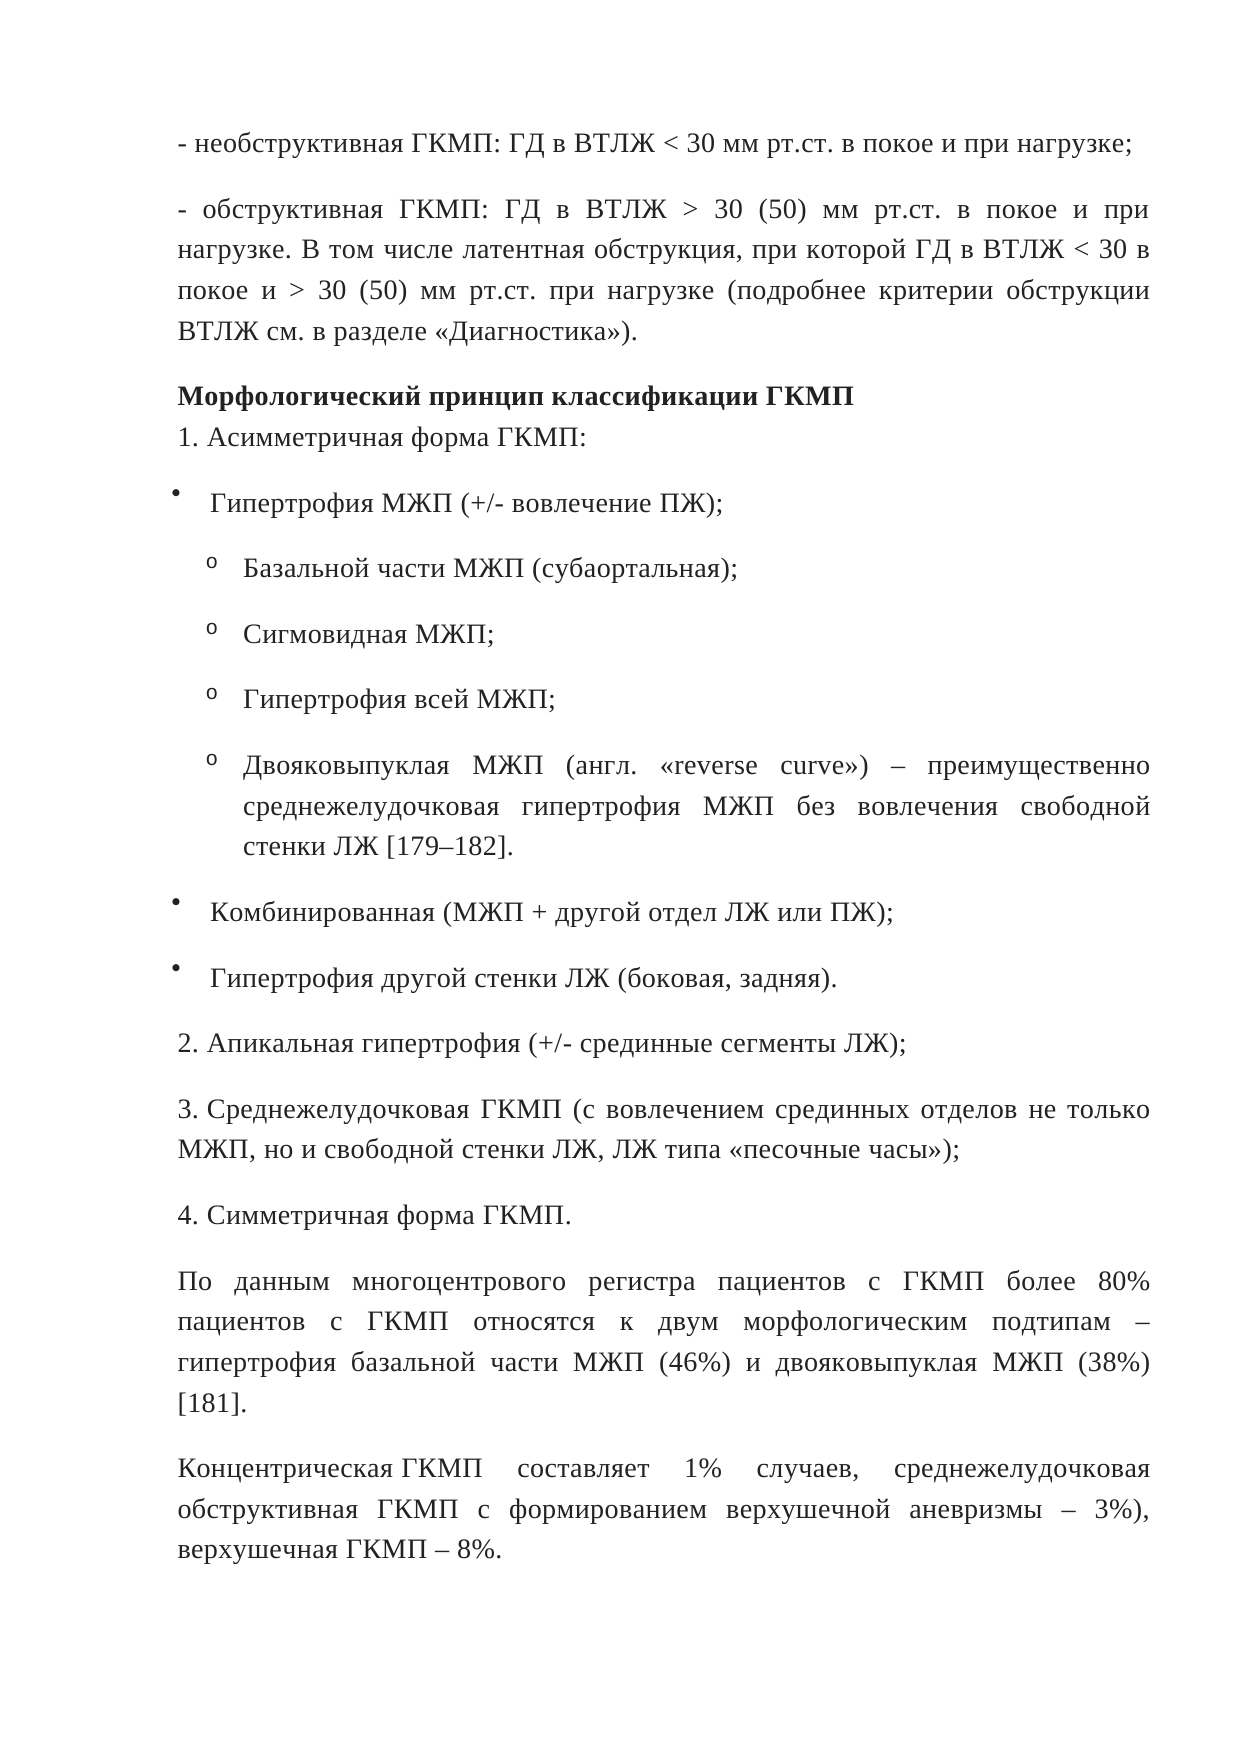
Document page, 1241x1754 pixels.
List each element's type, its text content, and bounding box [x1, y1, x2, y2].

text Концентрическая ГКМП составляет 1% случаев, среднежелудочковая обструктивная ГКМП с формированием верхушечной аневризмы – 3%), верхушечная ГКМП – 8%. [177, 1443, 1152, 1565]
text - обструктивная ГКМП: ГД в ВТЛЖ > 30 (50) мм рт.ст. в покое и при нагрузке. В том числе латентная обструкция, при которой ГД в ВТЛЖ < 30 в покое и > 30 (50) мм рт.ст. при нагрузке (подробнее критерии обструкции ВТЛЖ см. в разделе «Диагностика»). [177, 184, 1152, 346]
list Гипертрофия всей МЖП; [205, 674, 1152, 715]
list Комбинированная (МЖП + другой отдел ЛЖ или ПЖ); [172, 887, 1152, 927]
list Гипертрофия МЖП (+/- вовлечение ПЖ); [172, 477, 1152, 518]
text Морфологический принцип классификации ГКМП [177, 371, 1152, 412]
text 4. Симметричная форма ГКМП. [177, 1190, 1152, 1231]
list Базальной части МЖП (субаортальная); [205, 543, 1152, 584]
text 1. Асимметричная форма ГКМП: [177, 412, 1152, 452]
list Сигмовидная МЖП; [205, 609, 1152, 649]
list Гипертрофия другой стенки ЛЖ (боковая, задняя). [172, 952, 1152, 993]
list Двояковыпуклая МЖП (англ. «reverse curve») – преимущественно среднежелудочковая гипертрофия МЖП без вовлечения свободной стенки ЛЖ [179–182]. [205, 740, 1152, 862]
text 3. Среднежелудочковая ГКМП (с вовлечением срединных отделов не только МЖП, но и свободной стенки ЛЖ, ЛЖ типа «песочные часы»); [177, 1084, 1152, 1165]
text - необструктивная ГКМП: ГД в ВТЛЖ < 30 мм рт.ст. в покое и при нагрузке; [177, 118, 1152, 159]
text 2. Апикальная гипертрофия (+/- срединные сегменты ЛЖ); [177, 1018, 1152, 1059]
text По данным многоцентрового регистра пациентов с ГКМП более 80% пациентов c ГКМП относятся к двум морфологическим подтипам – гипертрофия базальной части МЖП (46%) и двояковыпуклая МЖП (38%) [181]. [177, 1256, 1152, 1418]
